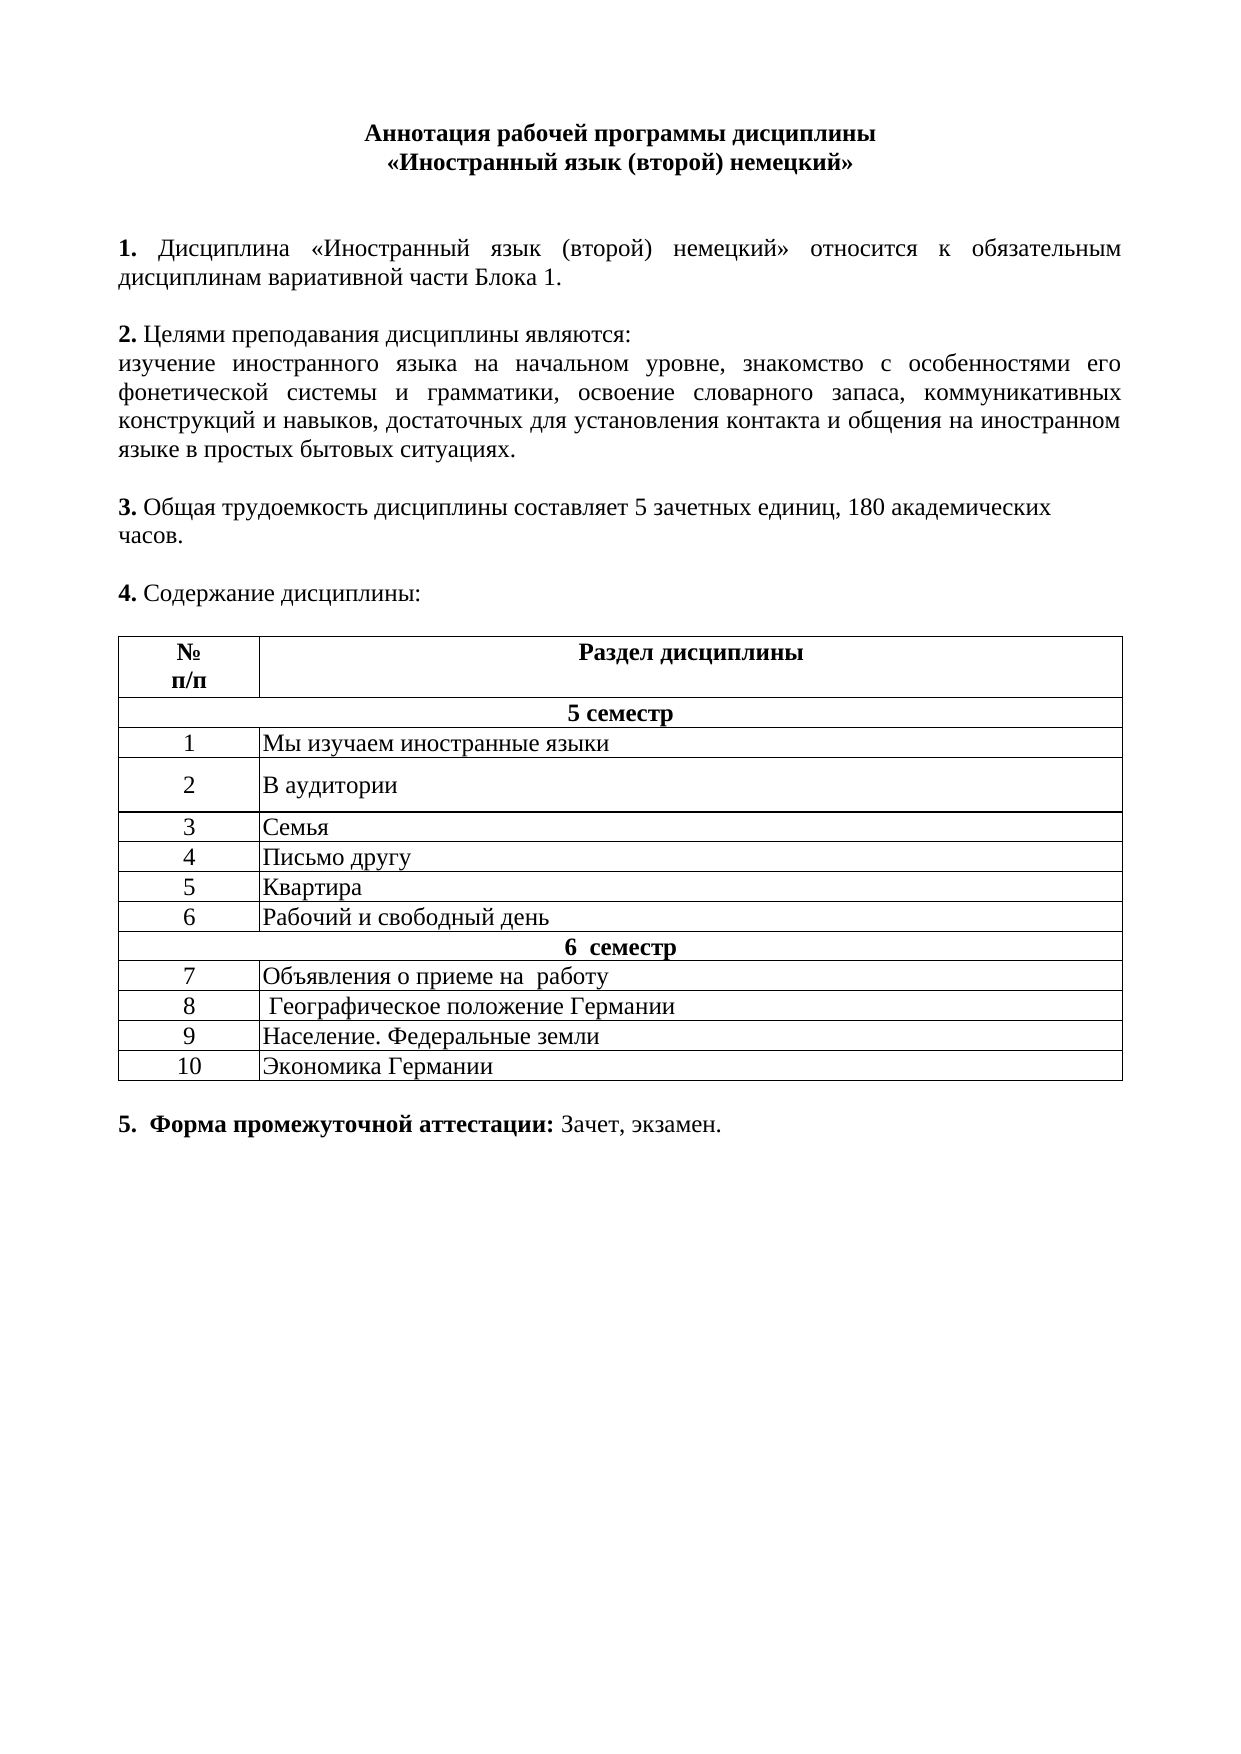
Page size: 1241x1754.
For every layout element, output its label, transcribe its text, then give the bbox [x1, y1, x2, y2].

table_cell 2 [119, 758, 259, 811]
table_cell 4 [119, 842, 259, 871]
table_cell 5 [119, 872, 259, 901]
text «Иностранный язык (второй) немецкий» [118, 147, 1122, 176]
table_cell 6 семестр [119, 932, 1122, 960]
table_header Раздел дисциплины [260, 637, 1122, 697]
text Аннотация рабочей программы дисциплины [118, 118, 1122, 147]
table_cell 9 [119, 1021, 259, 1050]
text 4. Содержание дисциплины: [118, 578, 1152, 607]
table_cell 1 [119, 728, 259, 757]
text часов. [118, 521, 1122, 549]
text 2. Целями преподавания дисциплины являются: [118, 319, 1122, 348]
table_cell Экономика Германии [260, 1051, 1122, 1079]
table_cell Письмо другу [260, 842, 1122, 871]
table_cell Объявления о приеме на работу [260, 961, 1122, 990]
table_cell Географическое положение Германии [260, 991, 1122, 1020]
table_header № п/п [119, 637, 259, 697]
table_cell 6 [119, 902, 259, 931]
table_cell 7 [119, 961, 259, 990]
table_cell Семья [260, 813, 1122, 841]
text 3. Общая трудоемкость дисциплины составляет 5 зачетных единиц, 180 академических [118, 492, 1122, 521]
table_cell 10 [119, 1051, 259, 1079]
table_cell В аудитории [260, 758, 1122, 811]
table_cell Мы изучаем иностранные языки [260, 728, 1122, 757]
text 1. Дисциплина «Иностранный язык (второй) немецкий» относится к обязательным дисциплинам вариативной части Блока 1. [118, 233, 1122, 291]
table_cell 5 семестр [119, 698, 1122, 727]
table_cell Рабочий и свободный день [260, 902, 1122, 931]
table_cell 3 [119, 813, 259, 841]
table_cell Население. Федеральные земли [260, 1021, 1122, 1050]
table_cell 8 [119, 991, 259, 1020]
text 5. Форма промежуточной аттестации: Зачет, экзамен. [118, 1109, 1152, 1138]
text изучение иностранного языка на начальном уровне, знакомство с особенностями его фонетической системы и грамматики, освоение словарного запаса, коммуникативных конструкций и навыков, достаточных для установления контакта и общения на иностранном языке в простых бытовых ситуациях. [118, 348, 1122, 463]
table_cell Квартира [260, 872, 1122, 901]
